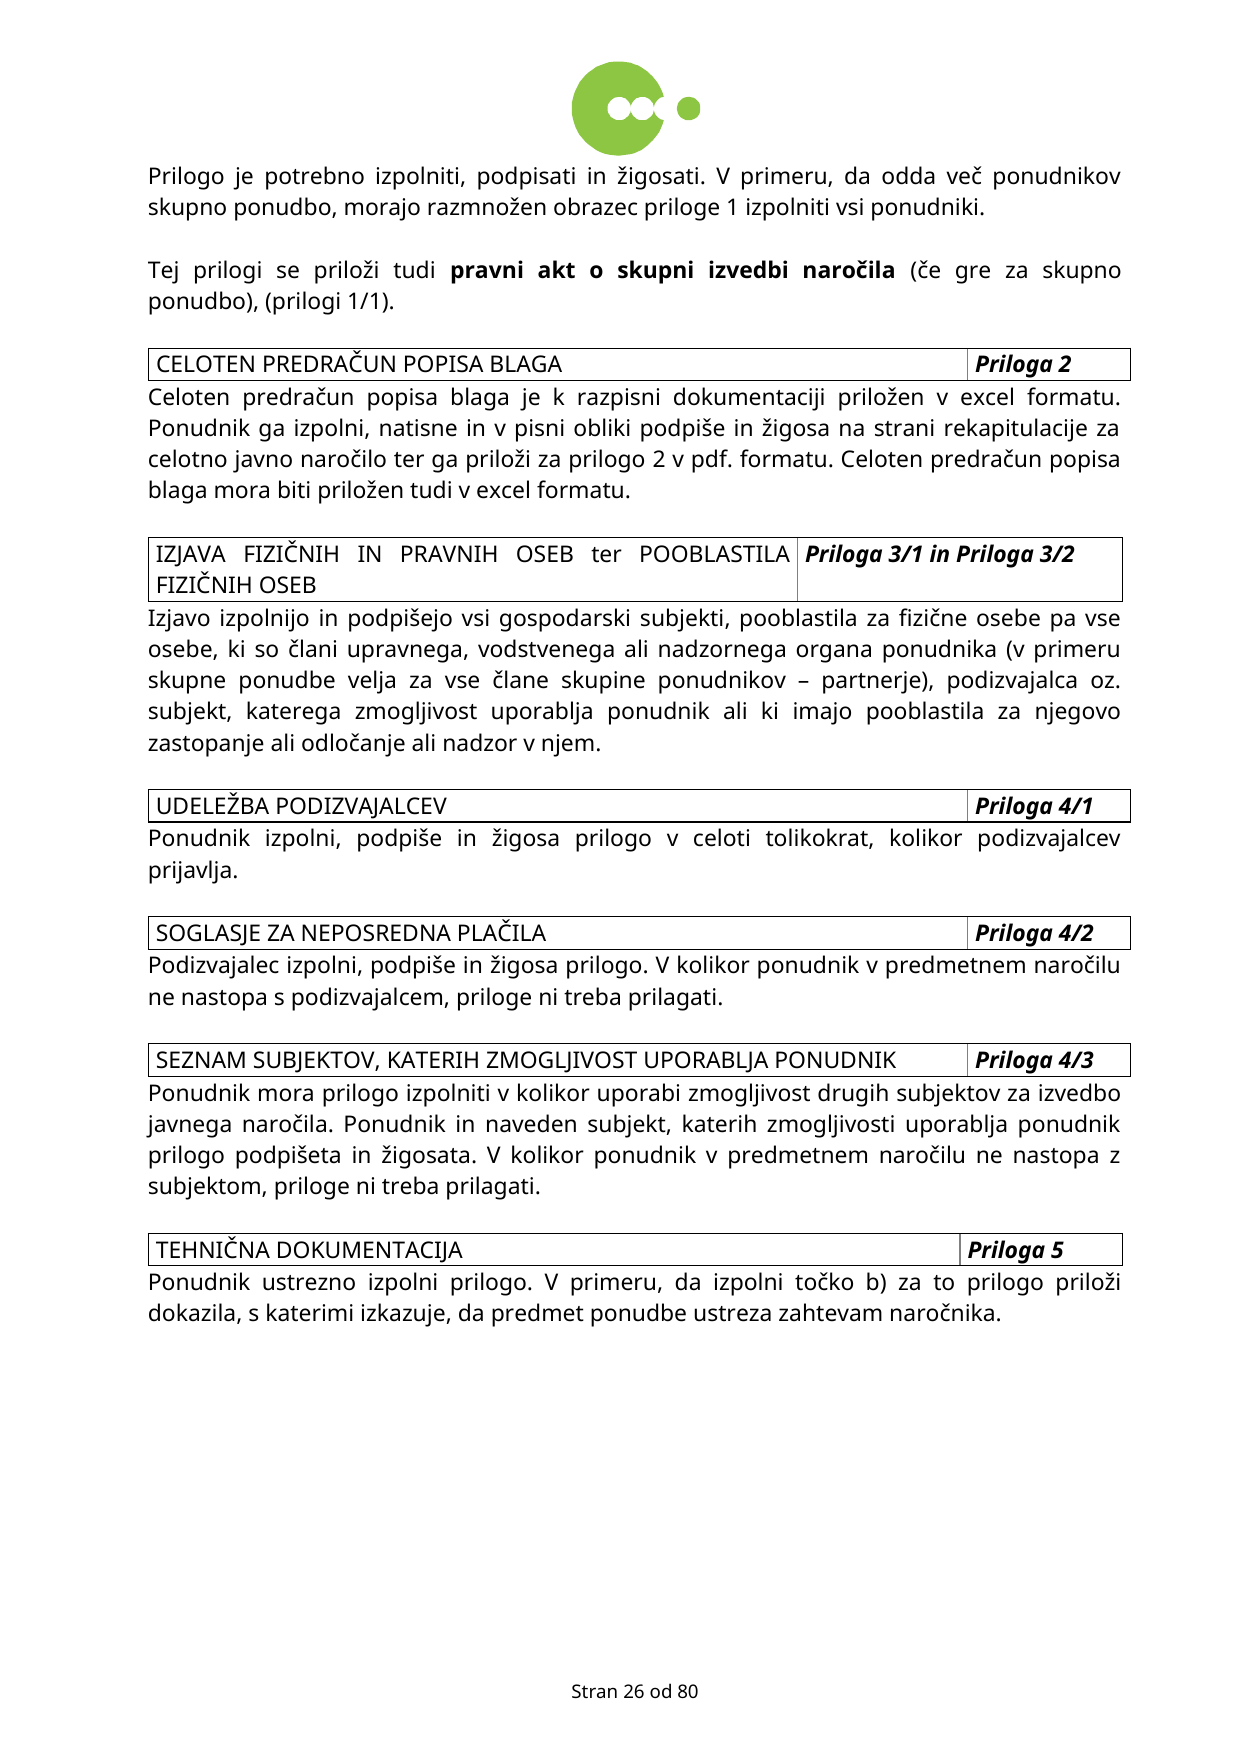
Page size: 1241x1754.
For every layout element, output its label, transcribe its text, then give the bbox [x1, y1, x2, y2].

table_header CELOTEN PREDRAČUN POPISA BLAGA [149, 349, 967, 380]
text Ponudnik izpolni, podpiše in žigosa prilogo v celoti tolikokrat, kolikor podizvajalcev prijavlja. [148, 823, 1122, 885]
text Prilogo je potrebno izpolniti, podpisati in žigosati. V primeru, da odda več ponudnikov skupno ponudbo, morajo razmnožen obrazec priloge 1 izpolniti vsi ponudniki. [148, 160, 1122, 222]
table_header Priloga 4/3 [968, 1044, 1130, 1076]
text Ponudnik mora prilogo izpolniti v kolikor uporabi zmogljivost drugih subjektov za izvedbo javnega naročila. Ponudnik in naveden subjekt, katerih zmogljivosti uporablja ponudnik prilogo podpišeta in žigosata. V kolikor ponudnik v predmetnem naročilu ne nastopa z subjektom, priloge ni treba prilagati. [148, 1077, 1122, 1202]
table_header Priloga 4/2 [968, 917, 1130, 948]
table_header SOGLASJE ZA NEPOSREDNA PLAČILA [149, 917, 967, 948]
table_header IZJAVA FIZIČNIH IN PRAVNIH OSEB ter POOBLASTILA FIZIČNIH OSEB [149, 538, 797, 601]
table_header UDELEŽBA PODIZVAJALCEV [149, 790, 967, 821]
text Podizvajalec izpolni, podpiše in žigosa prilogo. V kolikor ponudnik v predmetnem naročilu ne nastopa s podizvajalcem, priloge ni treba prilagati. [148, 950, 1122, 1012]
table_header Priloga 4/1 [968, 790, 1130, 821]
table_header Priloga 2 [968, 349, 1130, 380]
table_header Priloga 5 [961, 1234, 1122, 1265]
text Celoten predračun popisa blaga je k razpisni dokumentaciji priložen v excel formatu. Ponudnik ga izpolni, natisne in v pisni obliki podpiše in žigosa na strani rekapitulacije za celotno javno naročilo ter ga priloži za prilogo 2 v pdf. formatu. Celoten predračun popisa blaga mora biti priložen tudi v excel formatu. [148, 381, 1122, 506]
text Izjavo izpolnijo in podpišejo vsi gospodarski subjekti, pooblastila za fizične osebe pa vse osebe, ki so člani upravnega, vodstvenega ali nadzornega organa ponudnika (v primeru skupne ponudbe velja za vse člane skupine ponudnikov – partnerje), podizvajalca oz. subjekt, katerega zmogljivost uporablja ponudnik ali ki imajo pooblastila za njegovo zastopanje ali odločanje ali nadzor v njem. [148, 602, 1122, 758]
text Tej prilogi se priloži tudi pravni akt o skupni izvedbi naročila (če gre za skupno ponudbo), (prilogi 1/1). [148, 254, 1122, 316]
table_header SEZNAM SUBJEKTOV, KATERIH ZMOGLJIVOST UPORABLJA PONUDNIK [149, 1044, 967, 1076]
table_header Priloga 3/1 in Priloga 3/2 [798, 538, 1122, 601]
table_header TEHNIČNA DOKUMENTACIJA [149, 1234, 959, 1265]
text Ponudnik ustrezno izpolni prilogo. V primeru, da izpolni točko b) za to prilogo priloži dokazila, s katerimi izkazuje, da predmet ponudbe ustreza zahtevam naročnika. [148, 1266, 1122, 1329]
